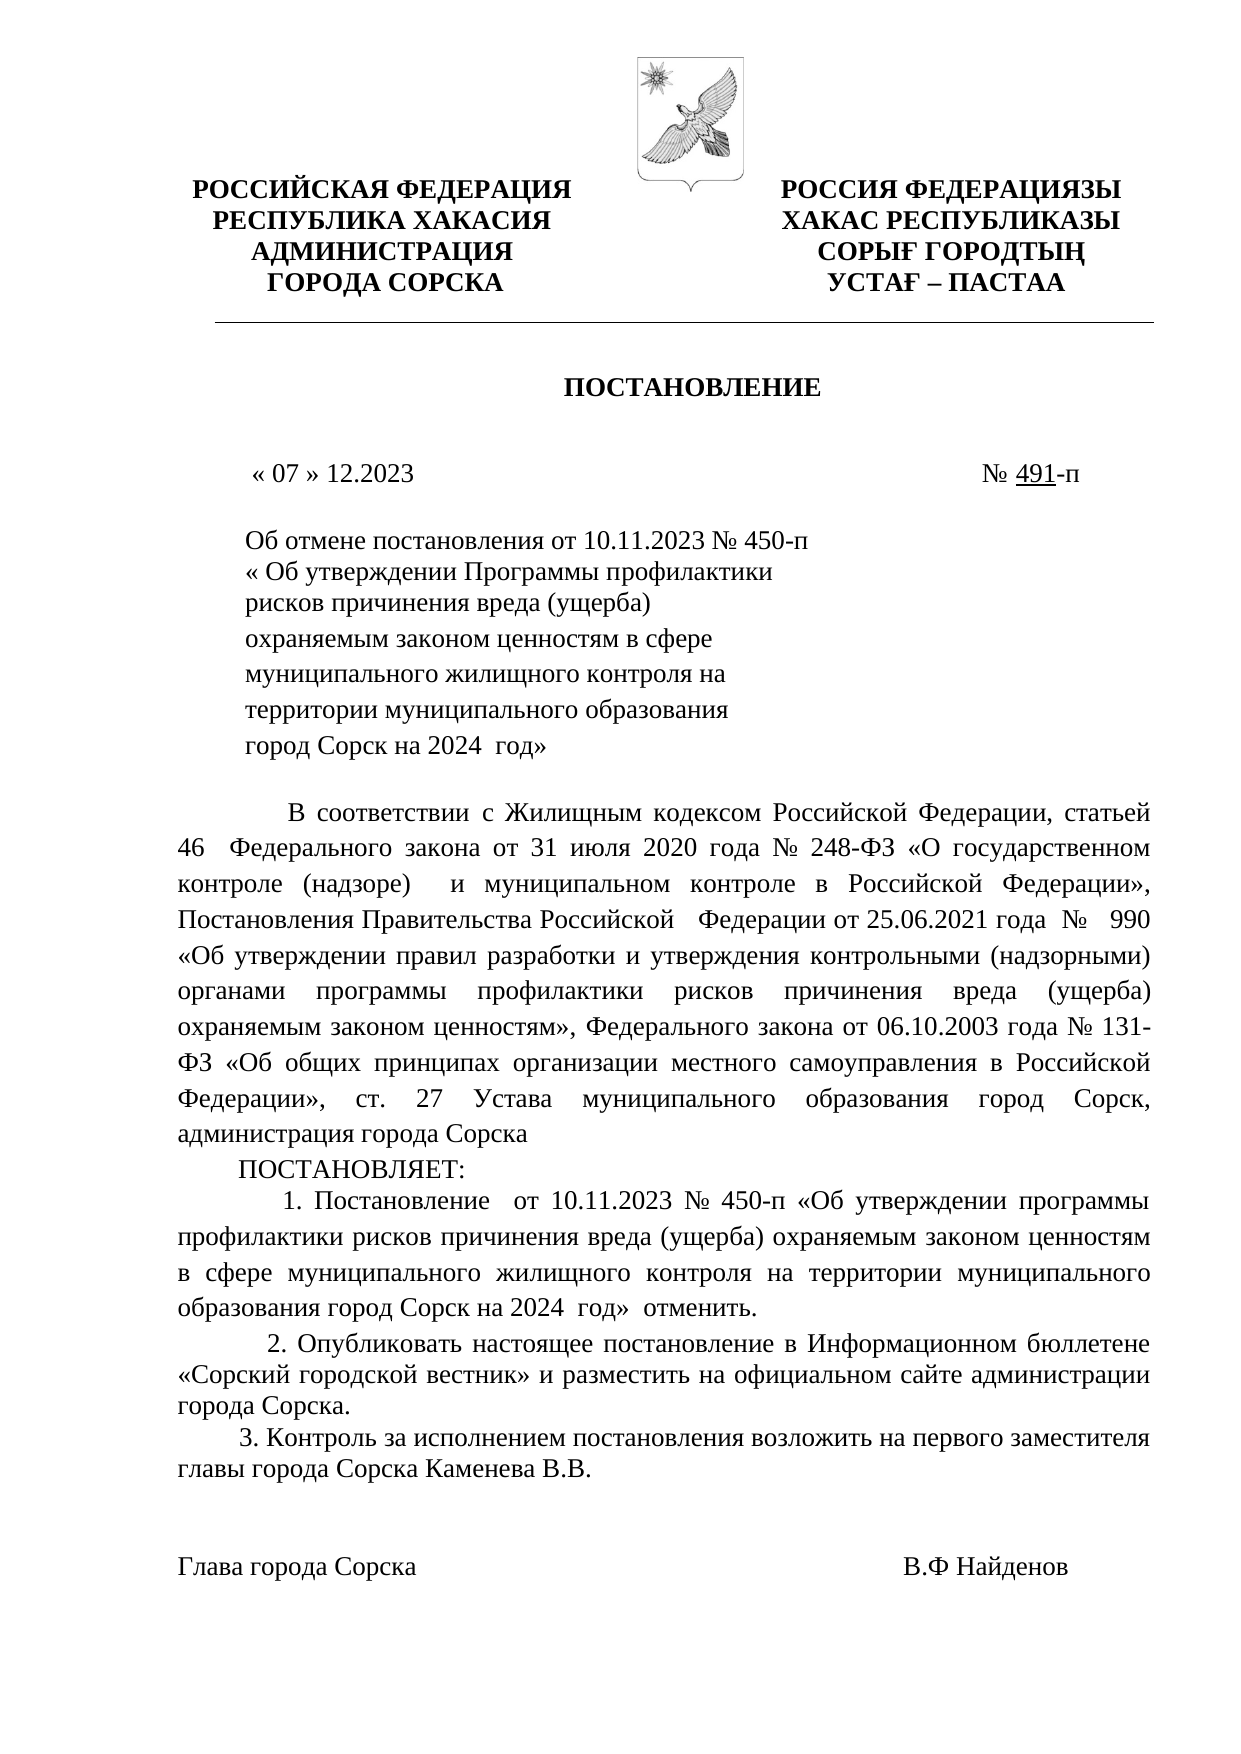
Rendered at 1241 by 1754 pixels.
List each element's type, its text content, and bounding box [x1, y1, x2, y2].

text город Сорск на 2024 год» [177, 729, 1152, 760]
text территории муниципального образования [177, 693, 1152, 724]
text « Об утверждении Программы профилактики [177, 555, 1152, 586]
text охраняемым законом ценностям в сфере [177, 622, 1152, 653]
text Об отмене постановления от 10.11.2023 № 450-п [177, 524, 1152, 555]
text муниципального жилищного контроля на [177, 657, 1152, 689]
text 3. Контроль за исполнением постановления возложить на первого заместителя главы города Сорска Каменева В.В. [177, 1421, 1152, 1483]
text ПОСТАНОВЛЯЕТ: [177, 1153, 1152, 1184]
text Глава города Сорска В.Ф Найденов [177, 1550, 1152, 1581]
text ПОСТАНОВЛЕНИЕ [233, 371, 1152, 402]
text рисков причинения вреда (ущерба) [177, 586, 1152, 617]
text 2. Опубликовать настоящее постановление в Информационном бюллетене «Сорский городской вестник» и разместить на официальном сайте администрации города Сорска. [177, 1327, 1152, 1421]
picture [637, 57, 744, 192]
text В соответствии с Жилищным кодексом Российской Федерации, статьей 46 Федерального закона от 31 июля 2020 года № 248-ФЗ «О государственном контроле (надзоре) и муниципальном контроле в Российской Федерации», Постановления Правительства Российской Федерации от 25.06.2021 года № 990 «Об утверждении правил разработки и утверждения контрольными (надзорными) органами программы профилактики рисков причинения вреда (ущерба) охраняемым законом ценностям», Федерального закона от 06.10.2003 года № 131-ФЗ «Об общих принципах организации местного самоуправления в Российской Федерации», ст. 27 Устава муниципального образования город Сорск, администрация города Сорска [177, 796, 1152, 1148]
text « 07 » 12.2023 № 491-п [177, 457, 1152, 488]
text 1. Постановление от 10.11.2023 № 450-п «Об утверждении программы профилактики рисков причинения вреда (ущерба) охраняемым законом ценностям в сфере муниципального жилищного контроля на территории муниципального образования город Сорск на 2024 год» отменить. [177, 1184, 1152, 1323]
